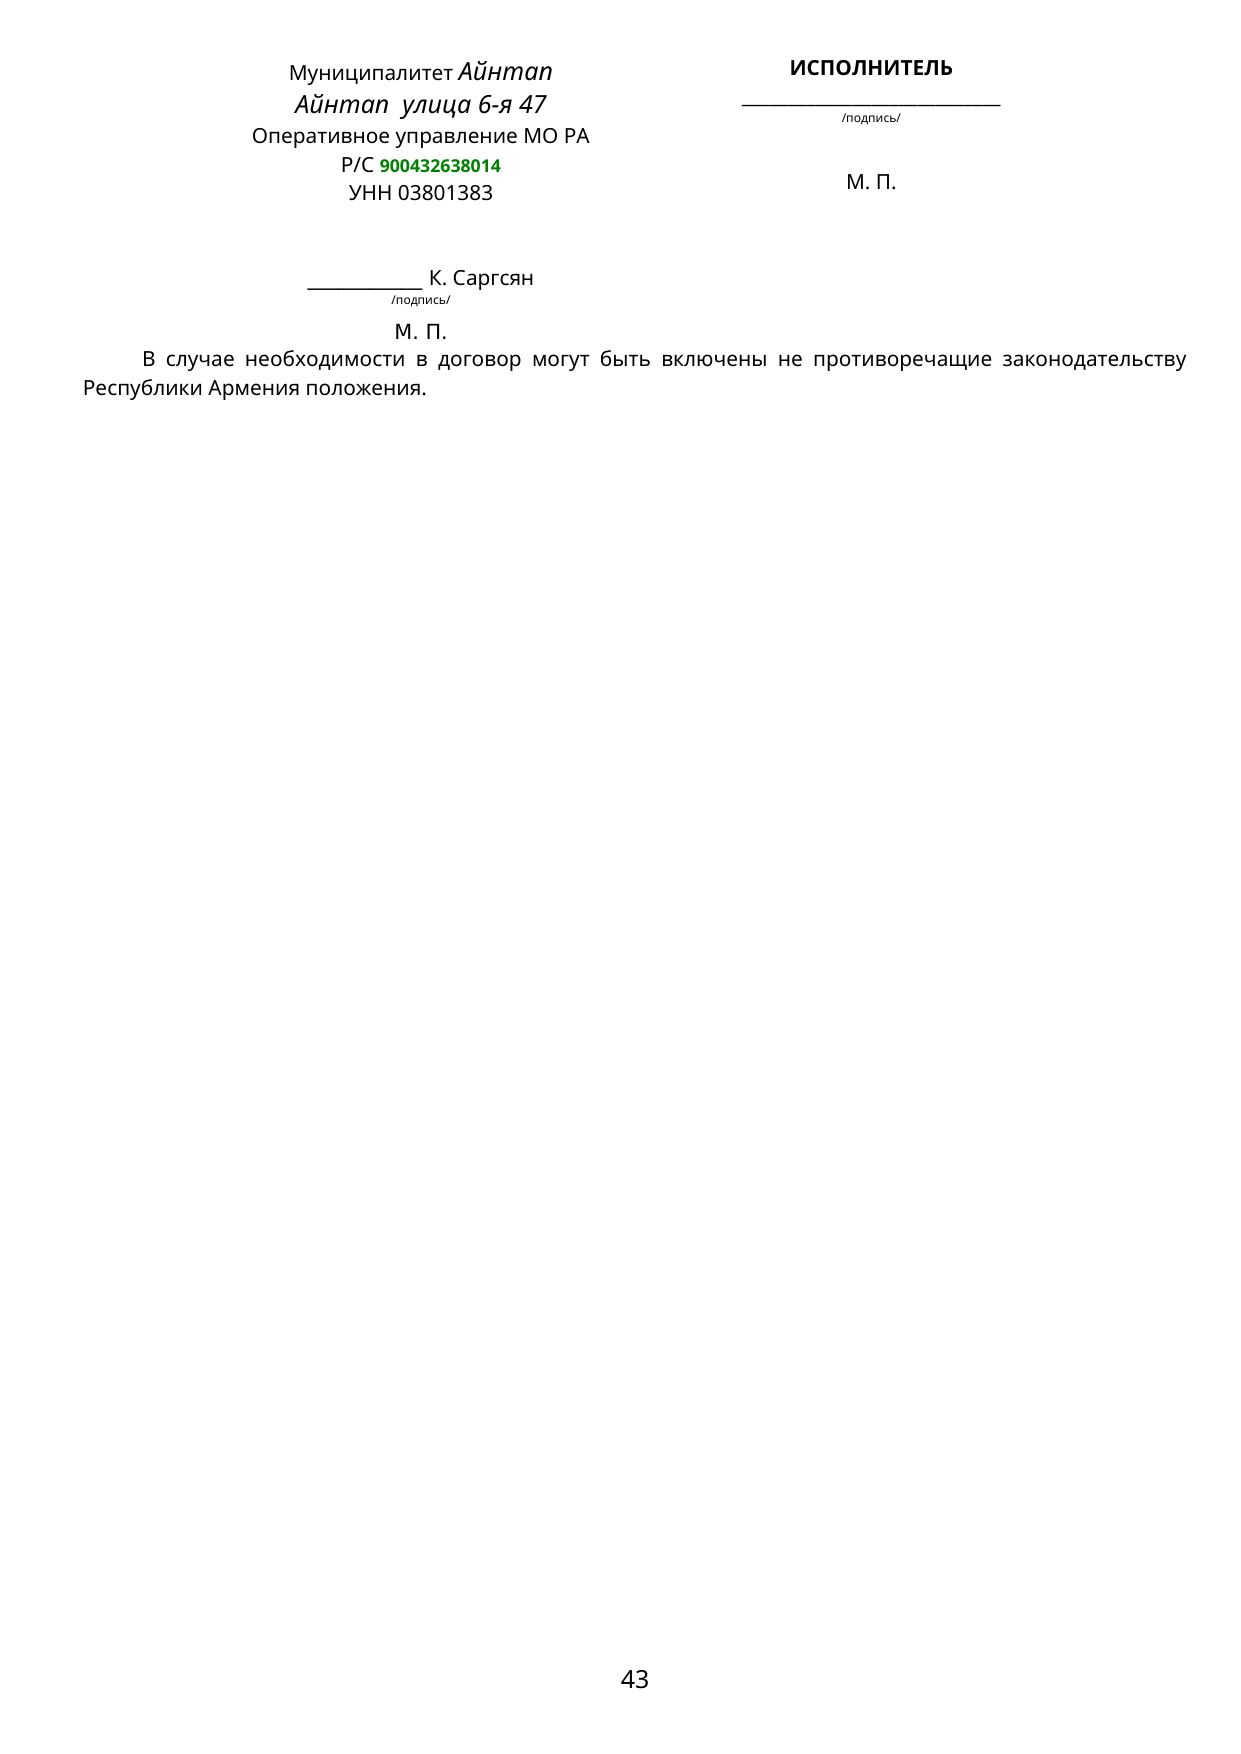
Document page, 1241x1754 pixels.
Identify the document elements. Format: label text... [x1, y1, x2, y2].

table_header ИСПОЛНИТЕЛЬ ____________________________ /подпись/ М. П. [657, 53, 1085, 344]
table_header Муниципалитет Айнтап Айнтап улица 6-я 47 Оперативное управление МО РА Р/С 900432638014 УНН 03801383 ___________ К. Саргсян /подпись/ М. П. [185, 53, 657, 344]
text В случае необходимости в договор могут быть включены не противоречащие законодательству Республики Армения положения. [83, 344, 1187, 401]
